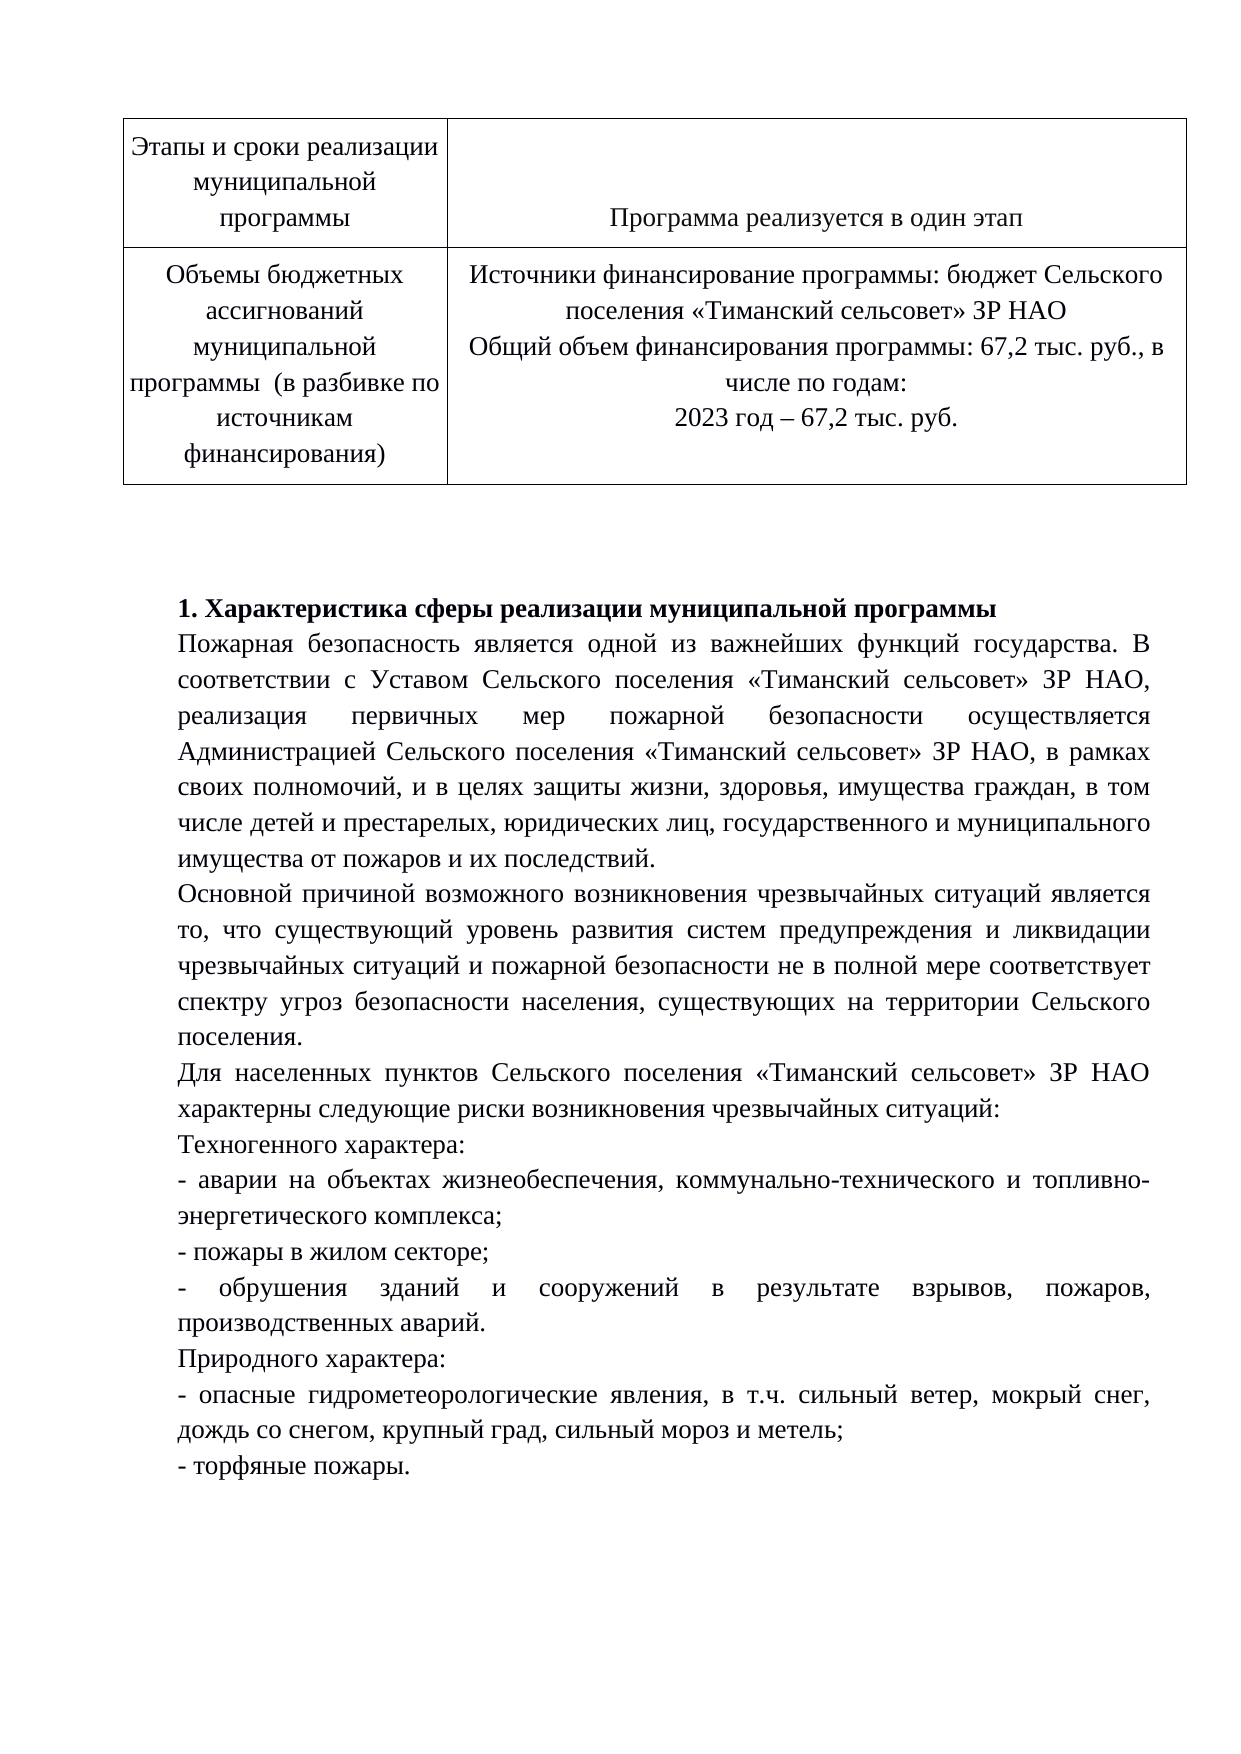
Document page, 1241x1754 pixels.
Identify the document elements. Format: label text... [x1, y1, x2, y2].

table_cell Этапы и сроки реализации муниципальной программы [124, 119, 447, 247]
text - пожары в жилом секторе; [177, 1235, 1152, 1266]
text - торфяные пожары. [177, 1449, 1152, 1480]
table_cell Объемы бюджетных ассигнований муниципальной программы (в разбивке по источникам финансирования) [124, 248, 447, 483]
text - обрушения зданий и сооружений в результате взрывов, пожаров, производственных аварий. [177, 1271, 1152, 1337]
text Пожарная безопасность является одной из важнейших функций государства. В соответствии с Уставом Сельского поселения «Тиманский сельсовет» ЗР НАО, реализация первичных мер пожарной безопасности осуществляется Администрацией Сельского поселения «Тиманский сельсовет» ЗР НАО, в рамках своих полномочий, и в целях защиты жизни, здоровья, имущества граждан, в том числе детей и престарелых, юридических лиц, государственного и муниципального имущества от пожаров и их последствий. [177, 627, 1152, 873]
text - опасные гидрометеорологические явления, в т.ч. сильный ветер, мокрый снег, дождь со снегом, крупный град, сильный мороз и метель; [177, 1378, 1152, 1445]
text Для населенных пунктов Сельского поселения «Тиманский сельсовет» ЗР НАО характерны следующие риски возникновения чрезвычайных ситуаций: [177, 1056, 1152, 1123]
table_cell Источники финансирование программы: бюджет Сельского поселения «Тиманский сельсовет» ЗР НАО Общий объем финансирования программы: 67,2 тыс. руб., в числе по годам: 2023 год – 67,2 тыс. руб. [448, 248, 1186, 483]
text 1. Характеристика сферы реализации муниципальной программы [177, 592, 1152, 623]
text - аварии на объектах жизнеобеспечения, коммунально-технического и топливно-энергетического комплекса; [177, 1163, 1152, 1230]
table_cell Программа реализуется в один этап [448, 119, 1186, 247]
text Природного характера: [177, 1342, 1152, 1373]
text Основной причиной возможного возникновения чрезвычайных ситуаций является то, что существующий уровень развития систем предупреждения и ликвидации чрезвычайных ситуаций и пожарной безопасности не в полной мере соответствует спектру угроз безопасности населения, существующих на территории Сельского поселения. [177, 878, 1152, 1052]
text Техногенного характера: [177, 1128, 1152, 1159]
